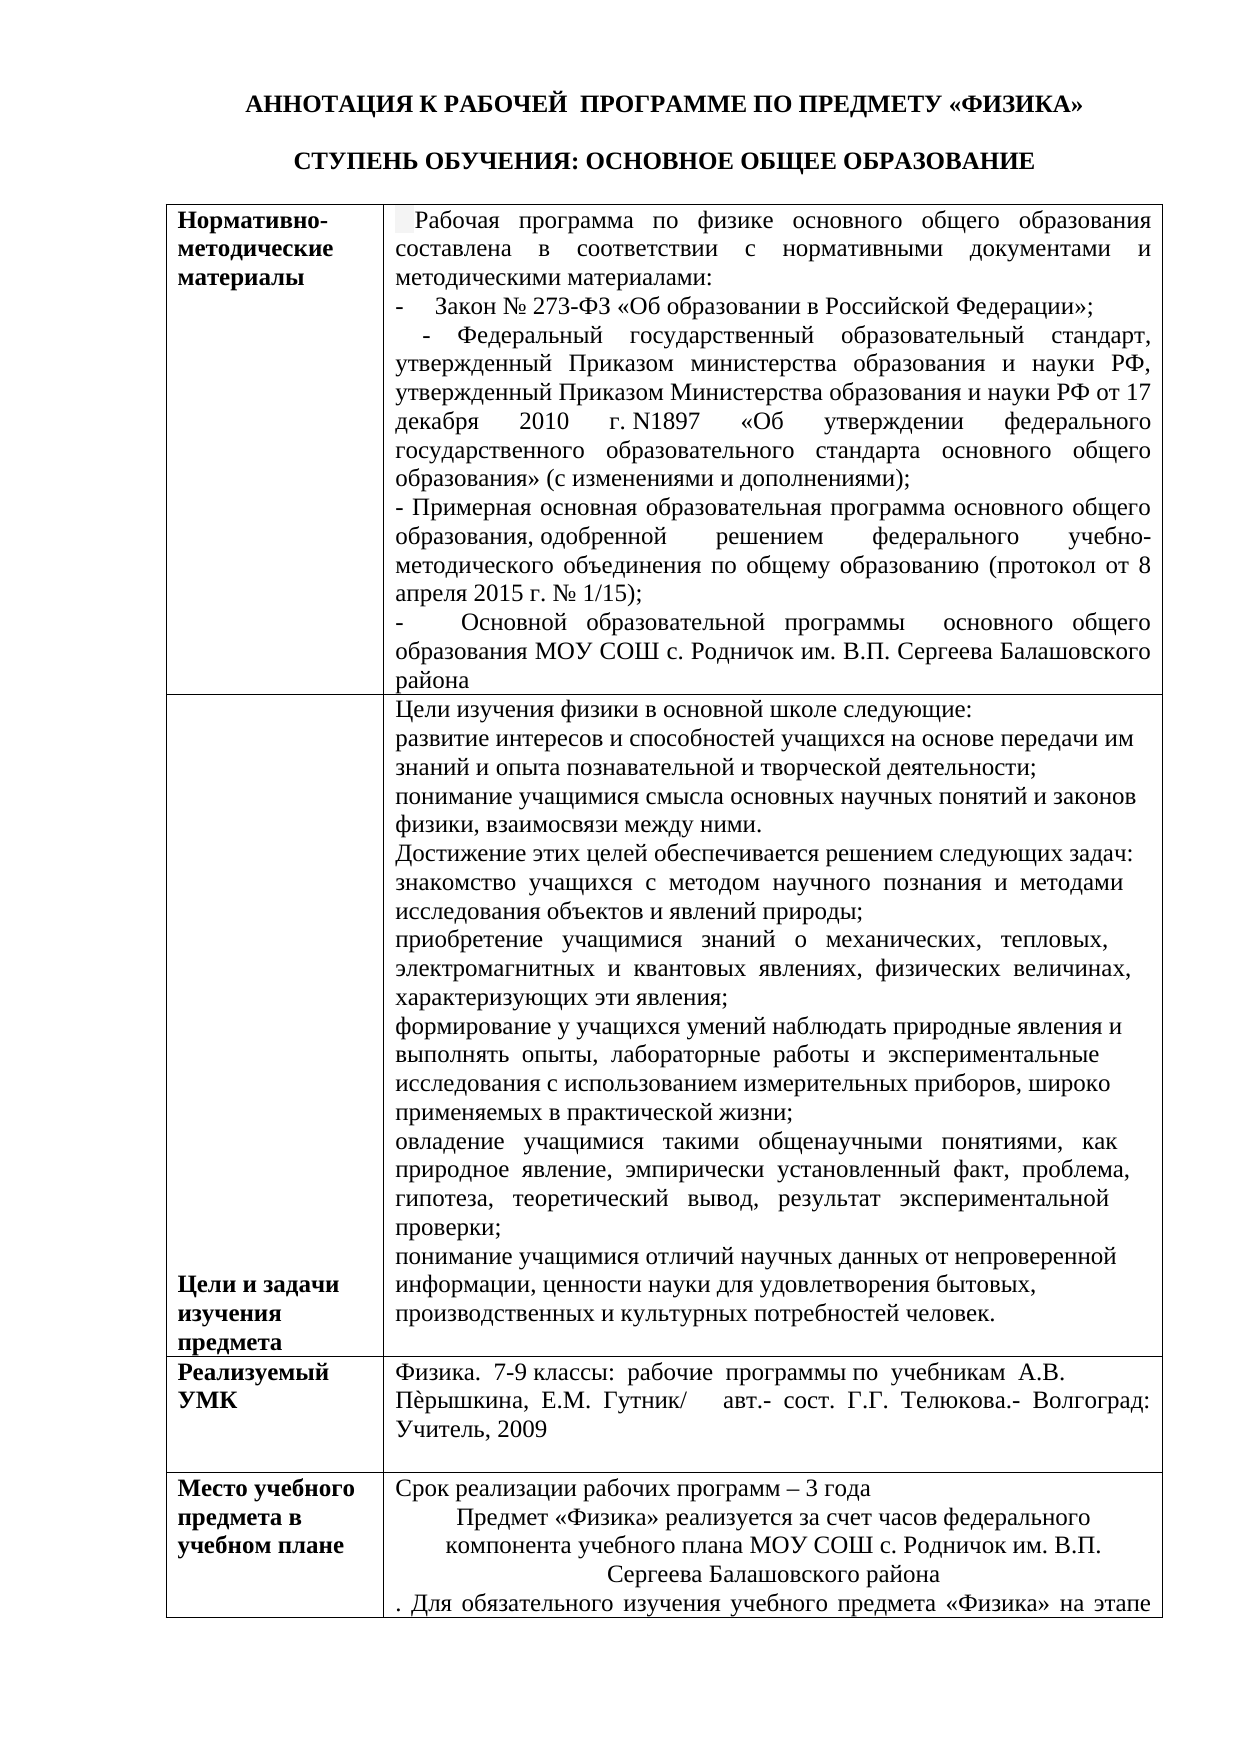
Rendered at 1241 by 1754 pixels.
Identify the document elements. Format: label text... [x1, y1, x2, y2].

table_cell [167, 1473, 383, 1617]
table_cell Цели и задачи изучения предмета [167, 695, 383, 1356]
table_cell Физика. 7-9 классы: рабочие программы по учебникам А.В. Пѐрышкина, Е.М. Гутник/ авт.- сост. Г.Г. Телюкова.- Волгоград: Учитель, 2009 [384, 1357, 1162, 1472]
table_cell Цели изучения физики в основной школе следующие: развитие интересов и способностей учащихся на основе передачи им знаний и опыта познавательной и творческой деятельности; понимание учащимися смысла основных научных понятий и законов физики, взаимосвязи между ними. Достижение этих целей обеспечивается решением следующих задач: знакомство учащихся с методом научного познания и методами исследования объектов и явлений природы; приобретение учащимися знаний о механических, тепловых, электромагнитных и квантовых явлениях, физических величинах, характеризующих эти явления; формирование у учащихся умений наблюдать природные явления и выполнять опыты, лабораторные работы и экспериментальные исследования с использованием измерительных приборов, широко применяемых в практической жизни; овладение учащимися такими общенаучными понятиями, как природное явление, эмпирически установленный факт, проблема, гипотеза, теоретический вывод, результат экспериментальной проверки; понимание учащимися отличий научных данных от непроверенной информации, ценности науки для удовлетворения бытовых, производственных и культурных потребностей человек. [384, 695, 1162, 1356]
text АННОТАЦИЯ К РАБОЧЕЙ ПРОГРАММЕ ПО ПРЕДМЕТУ «ФИЗИКА» [177, 89, 1152, 117]
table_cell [384, 1473, 1162, 1617]
table_header Нормативно- методические материалы [167, 205, 383, 693]
text СТУПЕНЬ ОБУЧЕНИЯ: ОСНОВНОЕ ОБЩЕЕ ОБРАЗОВАНИЕ [177, 146, 1152, 175]
table_cell Реализуемый УМК [167, 1357, 383, 1472]
table_header Рабочая программа по физике основного общего образования составлена в соответствии с нормативными документами и методическими материалами: - Закон № 273-ФЗ «Об образовании в Российской Федерации»; - Федеральный государственный образовательный стандарт, утвержденный Приказом министерства образования и науки РФ, утвержденный Приказом Министерства образования и науки РФ от 17 декабря 2010 г. N1897 «Об утверждении федерального государственного образовательного стандарта основного общего образования» (с изменениями и дополнениями); - Примерная основная образовательная программа основного общего образования, одобренной решением федерального учебно-методического объединения по общему образованию (протокол от 8 апреля 2015 г. № 1/15); - Основной образовательной программы основного общего образования МОУ СОШ с. Родничок им. В.П. Сергеева Балашовского района [384, 205, 1162, 693]
